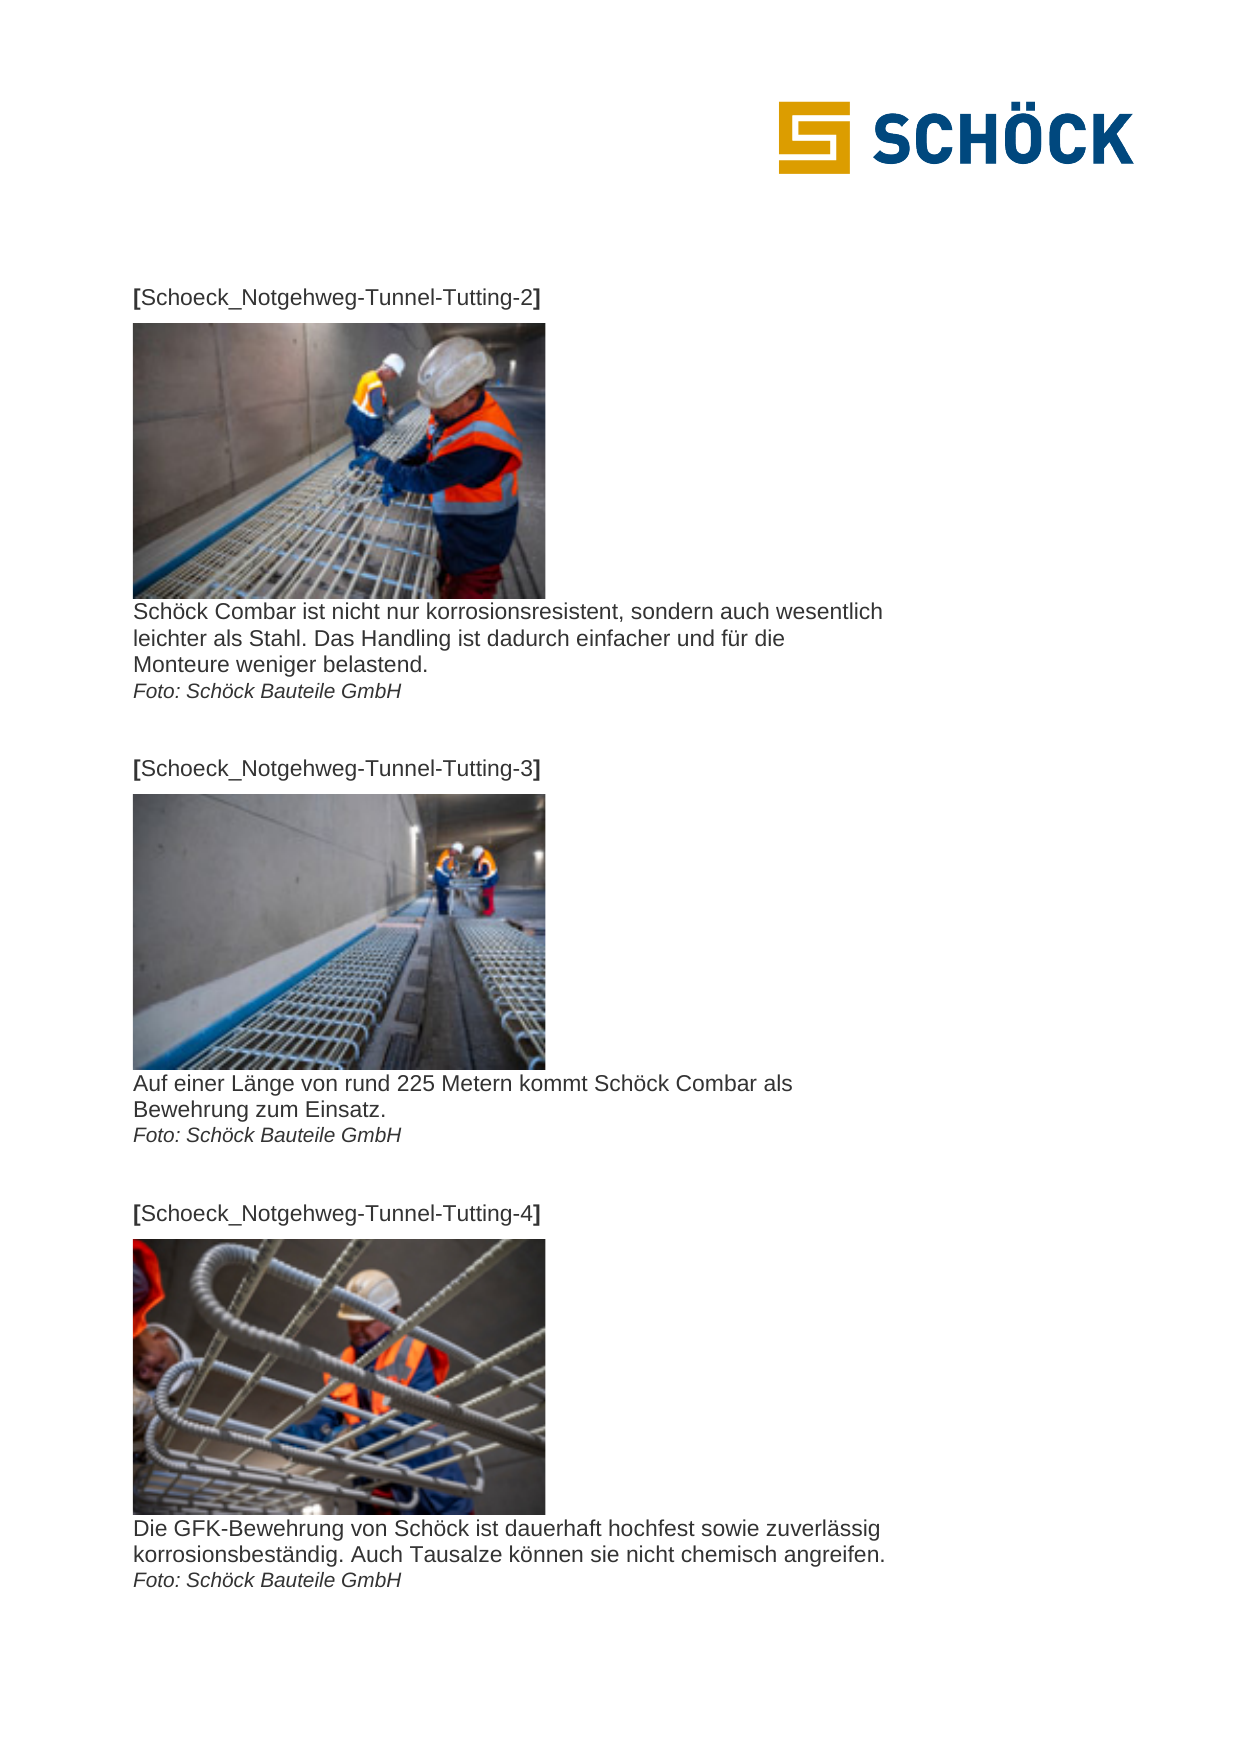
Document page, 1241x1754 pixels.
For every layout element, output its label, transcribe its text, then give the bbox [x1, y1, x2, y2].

text Foto: Schöck Bauteile GmbH [133, 1122, 886, 1147]
text Foto: Schöck Bauteile GmbH [133, 1567, 886, 1592]
text [] [133, 284, 912, 310]
picture [778, 101, 1134, 174]
text Foto: Schöck Bauteile GmbH [133, 677, 886, 702]
picture [132, 1239, 546, 1515]
picture [132, 794, 546, 1070]
picture [132, 323, 546, 599]
text [] [133, 1200, 912, 1226]
text [] [133, 755, 912, 781]
